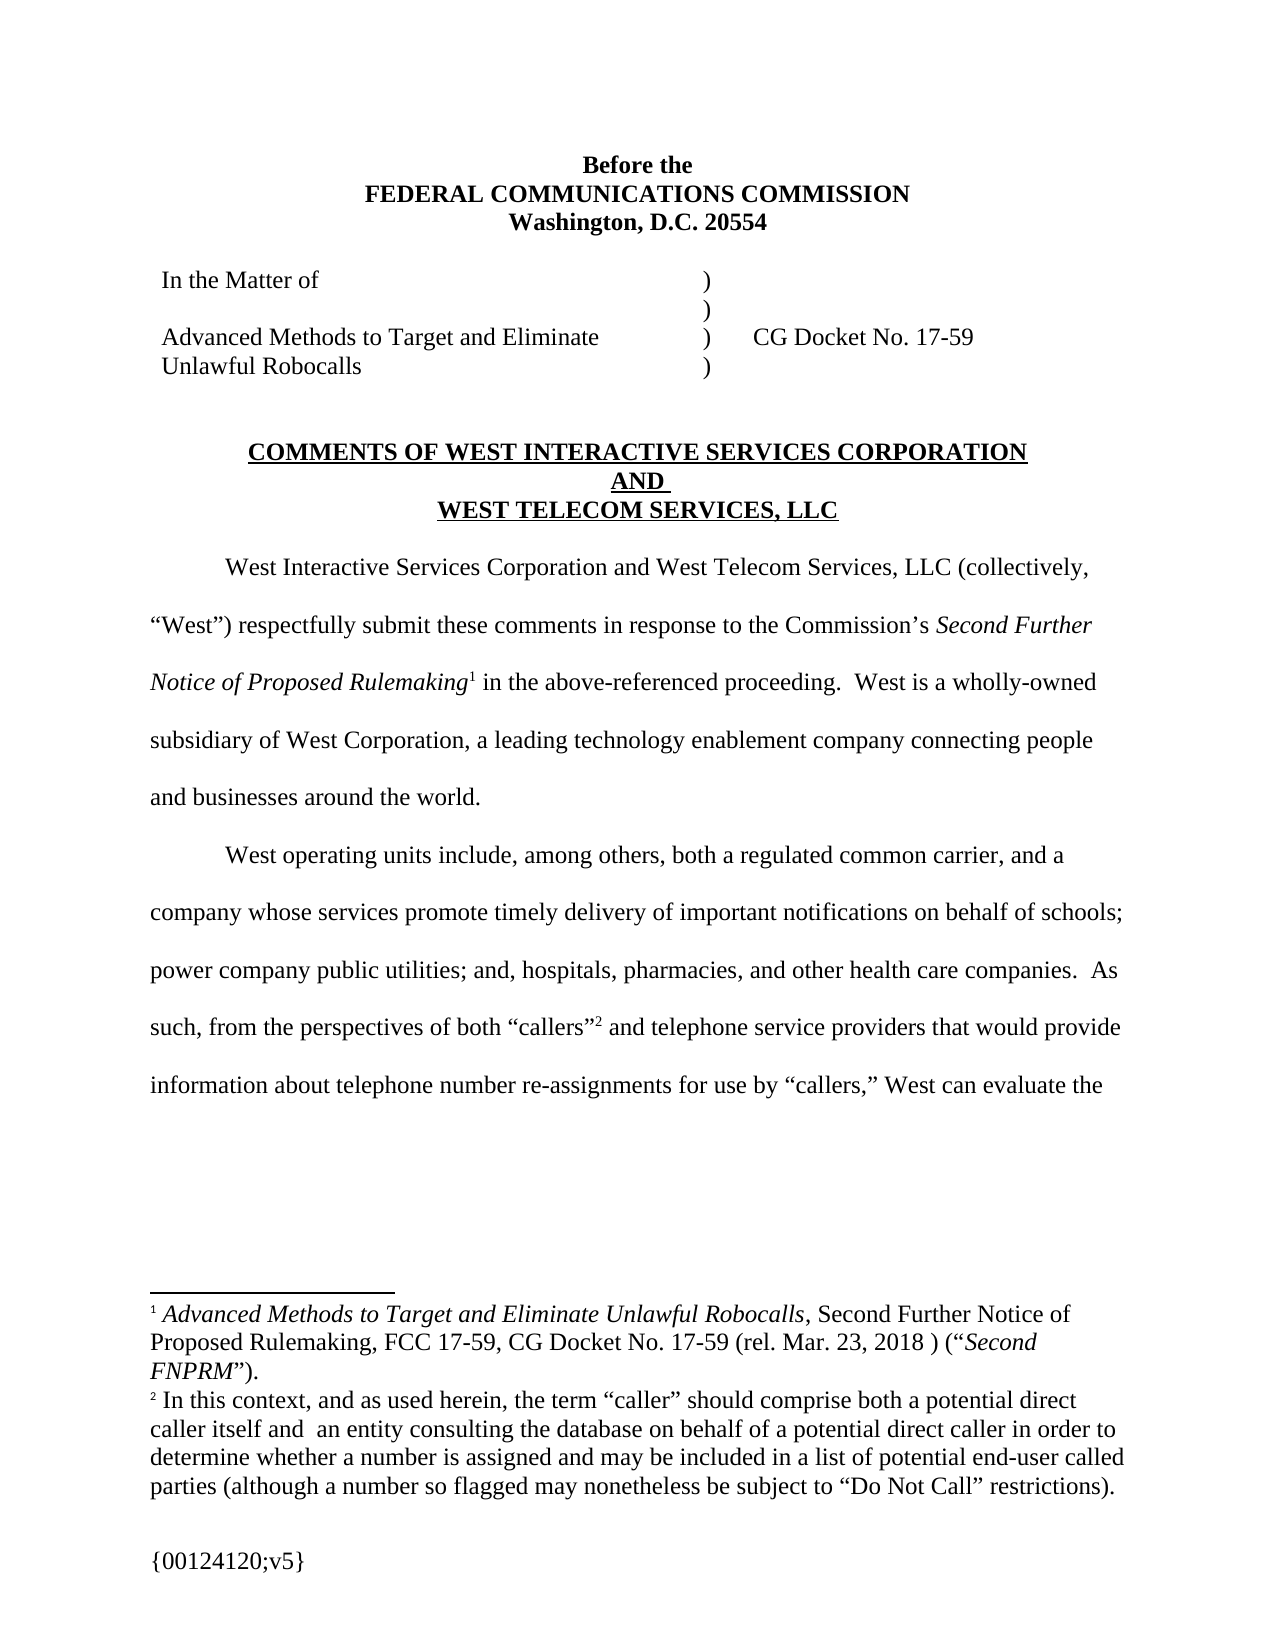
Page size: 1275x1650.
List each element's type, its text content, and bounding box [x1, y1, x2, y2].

text WEST TELECOM SERVICES, LLC [150, 495, 1125, 524]
text AND [150, 466, 1125, 495]
table_header ) ) ) ) [691, 265, 742, 437]
text Washington, D.C. 20554 [150, 207, 1125, 236]
table_header In the Matter of Advanced Methods to Target and Eliminate Unlawful Robocalls [150, 265, 691, 437]
text Before the [150, 150, 1125, 179]
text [150, 840, 1125, 1156]
text COMMENTS OF WEST INTERACTIVE SERVICES CORPORATION [150, 437, 1125, 466]
table_header CG Docket No. 17-59 [742, 265, 1136, 437]
text Federal Communications Commission [150, 179, 1125, 207]
text West Interactive Services Corporation and West Telecom Services, LLC (collectively, “West”) respectfully submit these comments in response to the Commission’s Second Further Notice of Proposed Rulemaking in the above-referenced proceeding. West is a wholly-owned subsidiary of West Corporation, a leading technology enablement company connecting people and businesses around the world. [150, 552, 1125, 811]
